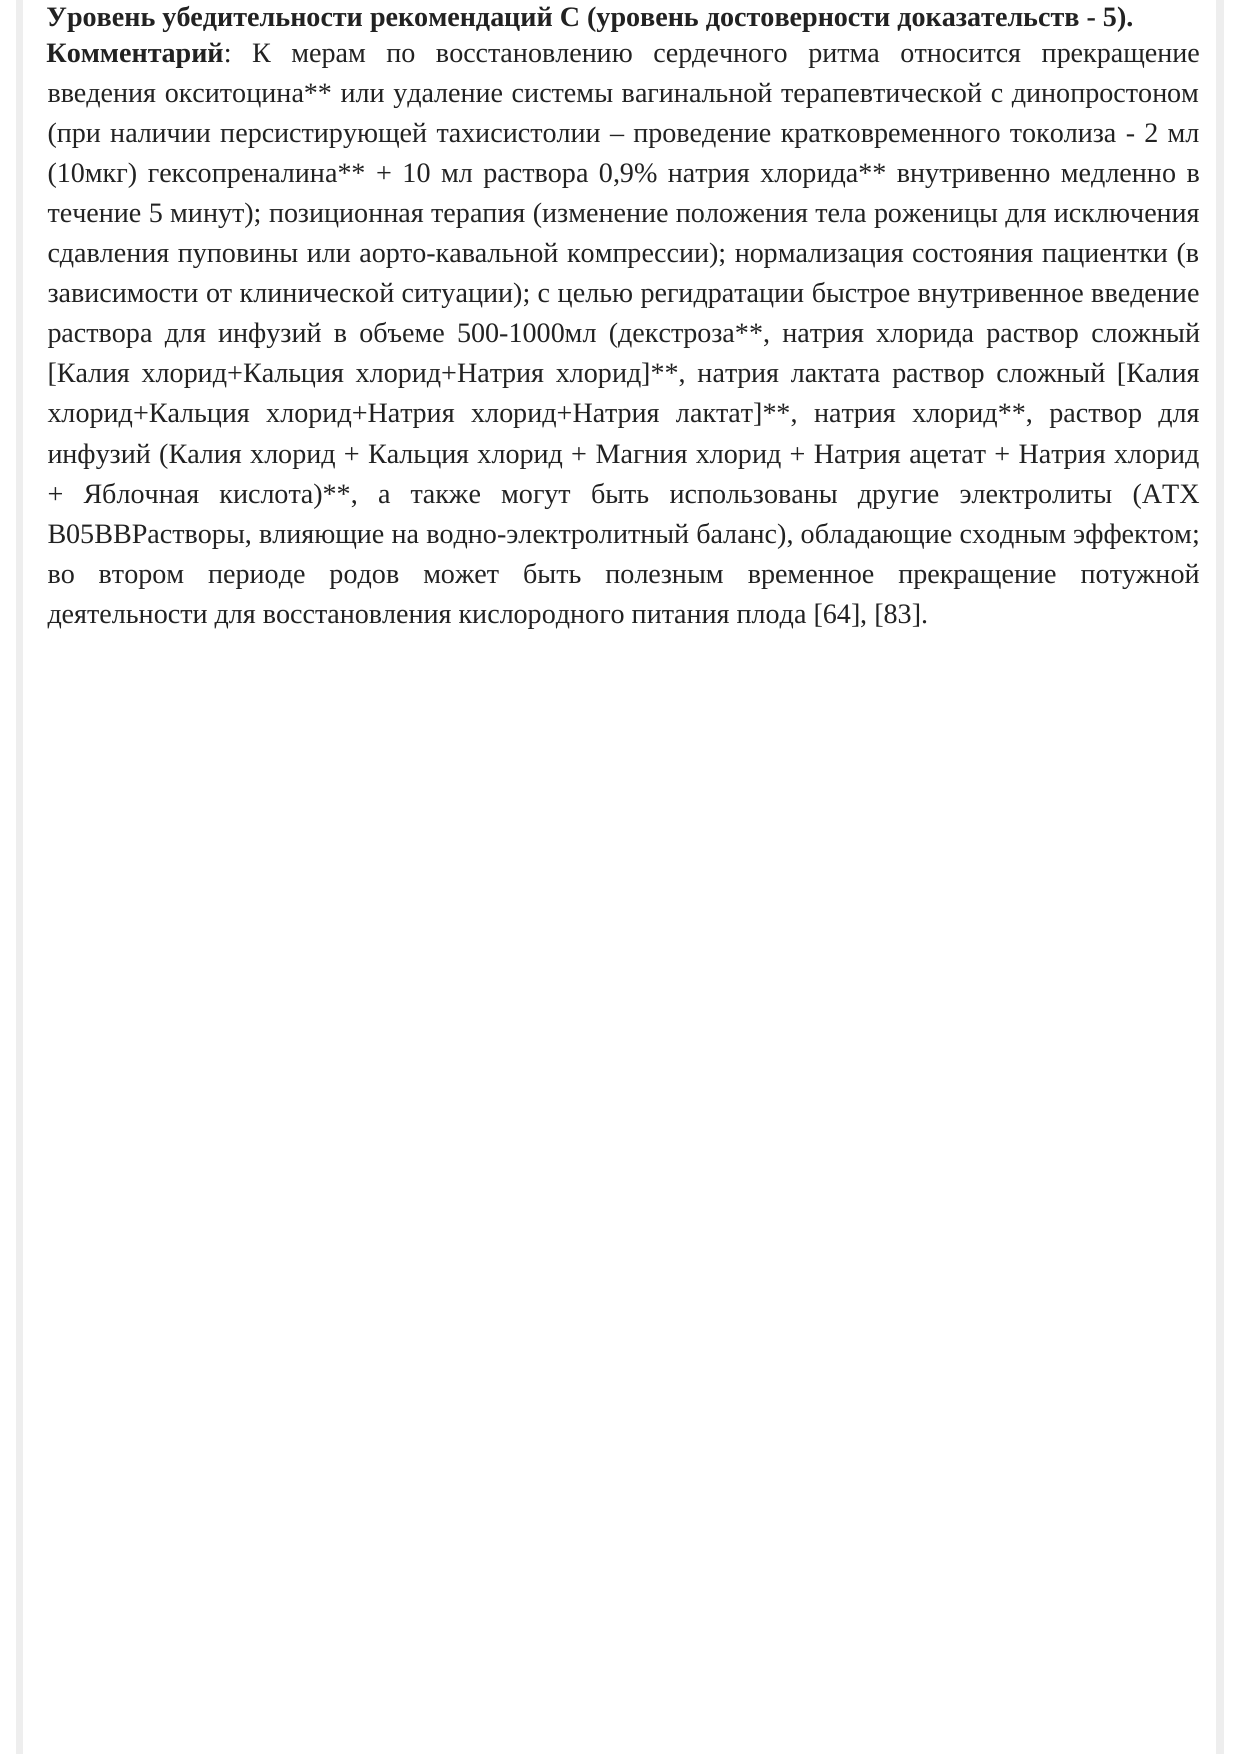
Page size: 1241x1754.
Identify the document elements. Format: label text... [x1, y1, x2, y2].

text Уровень убедительности рекомендаций С (уровень достоверности доказательств - 5). [37, 0, 1201, 32]
text Комментарий: К мерам по восстановлению сердечного ритма относится прекращение введения окситоцина** или удаление системы вагинальной терапевтической с динопростоном (при наличии персистирующей тахисистолии – проведение кратковременного токолиза - 2 мл (10мкг) гексопреналина** + 10 мл раствора 0,9% натрия хлорида** внутривенно медленно в течение 5 минут); позиционная терапия (изменение положения тела роженицы для исключения сдавления пуповины или аорто-кавальной компрессии); нормализация состояния пациентки (в зависимости от клинической ситуации); с целью регидратации быстрое внутривенное введение раствора для инфузий в объеме 500-1000мл (декстроза**, натрия хлорида раствор сложный [Калия хлорид+Кальция хлорид+Натрия хлорид]**, натрия лактата раствор сложный [Калия хлорид+Кальция хлорид+Натрия хлорид+Натрия лактат]**, натрия хлорид**, раствор для инфузий (Калия хлорид + Кальция хлорид + Магния хлорид + Натрия ацетат + Натрия хлорид + Яблочная кислота)**, а также могут быть использованы другие электролиты (АТХ В05ВВРастворы, влияющие на водно-электролитный баланс), обладающие сходным эффектом; во втором периоде родов может быть полезным временное прекращение потужной деятельности для восстановления кислородного питания плода [64], [83]. [39, 36, 1201, 629]
